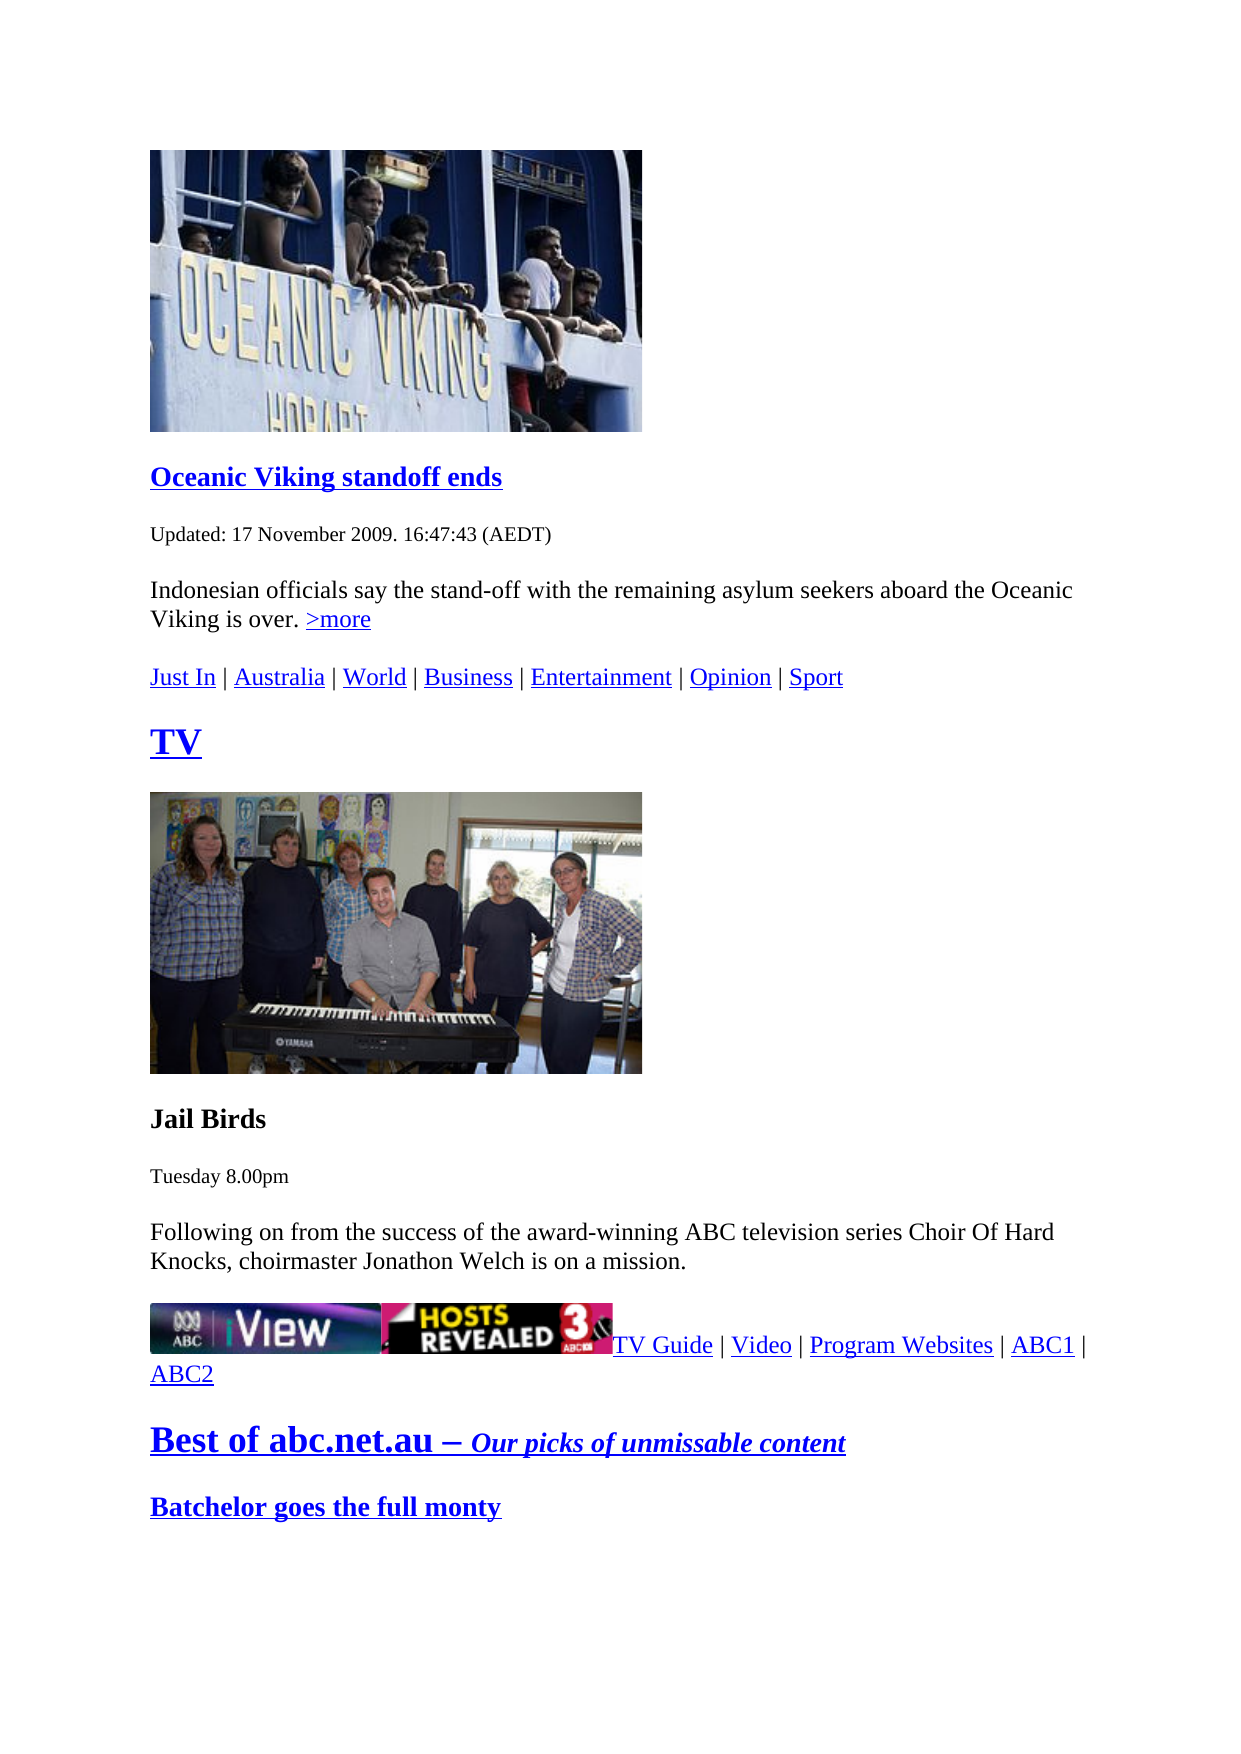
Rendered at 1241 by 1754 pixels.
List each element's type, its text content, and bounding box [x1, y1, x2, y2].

text Batchelor goes the full monty [150, 1489, 1090, 1522]
picture [150, 1303, 613, 1354]
text Following on from the success of the award-winning ABC television series Choir Of Hard Knocks, choirmaster Jonathon Welch is on a mission. [150, 1217, 1090, 1275]
picture [150, 150, 643, 432]
text Oceanic Viking standoff ends [150, 460, 1090, 493]
text Tuesday 8.00pm [150, 1164, 1090, 1188]
text Best of abc.net.au – Our picks of unmissable content [150, 1417, 1090, 1460]
text TV [150, 720, 1090, 763]
text Just In | Australia | World | Business | Entertainment | Opinion | Sport [150, 662, 1090, 691]
text Updated: 17 November 2009. 16:47:43 (AEDT) [150, 522, 1090, 546]
text Jail Birds [150, 1102, 1090, 1135]
text Indonesian officials say the stand-off with the remaining asylum seekers aboard the Oceanic Viking is over. >more [150, 575, 1090, 633]
picture [150, 792, 643, 1074]
